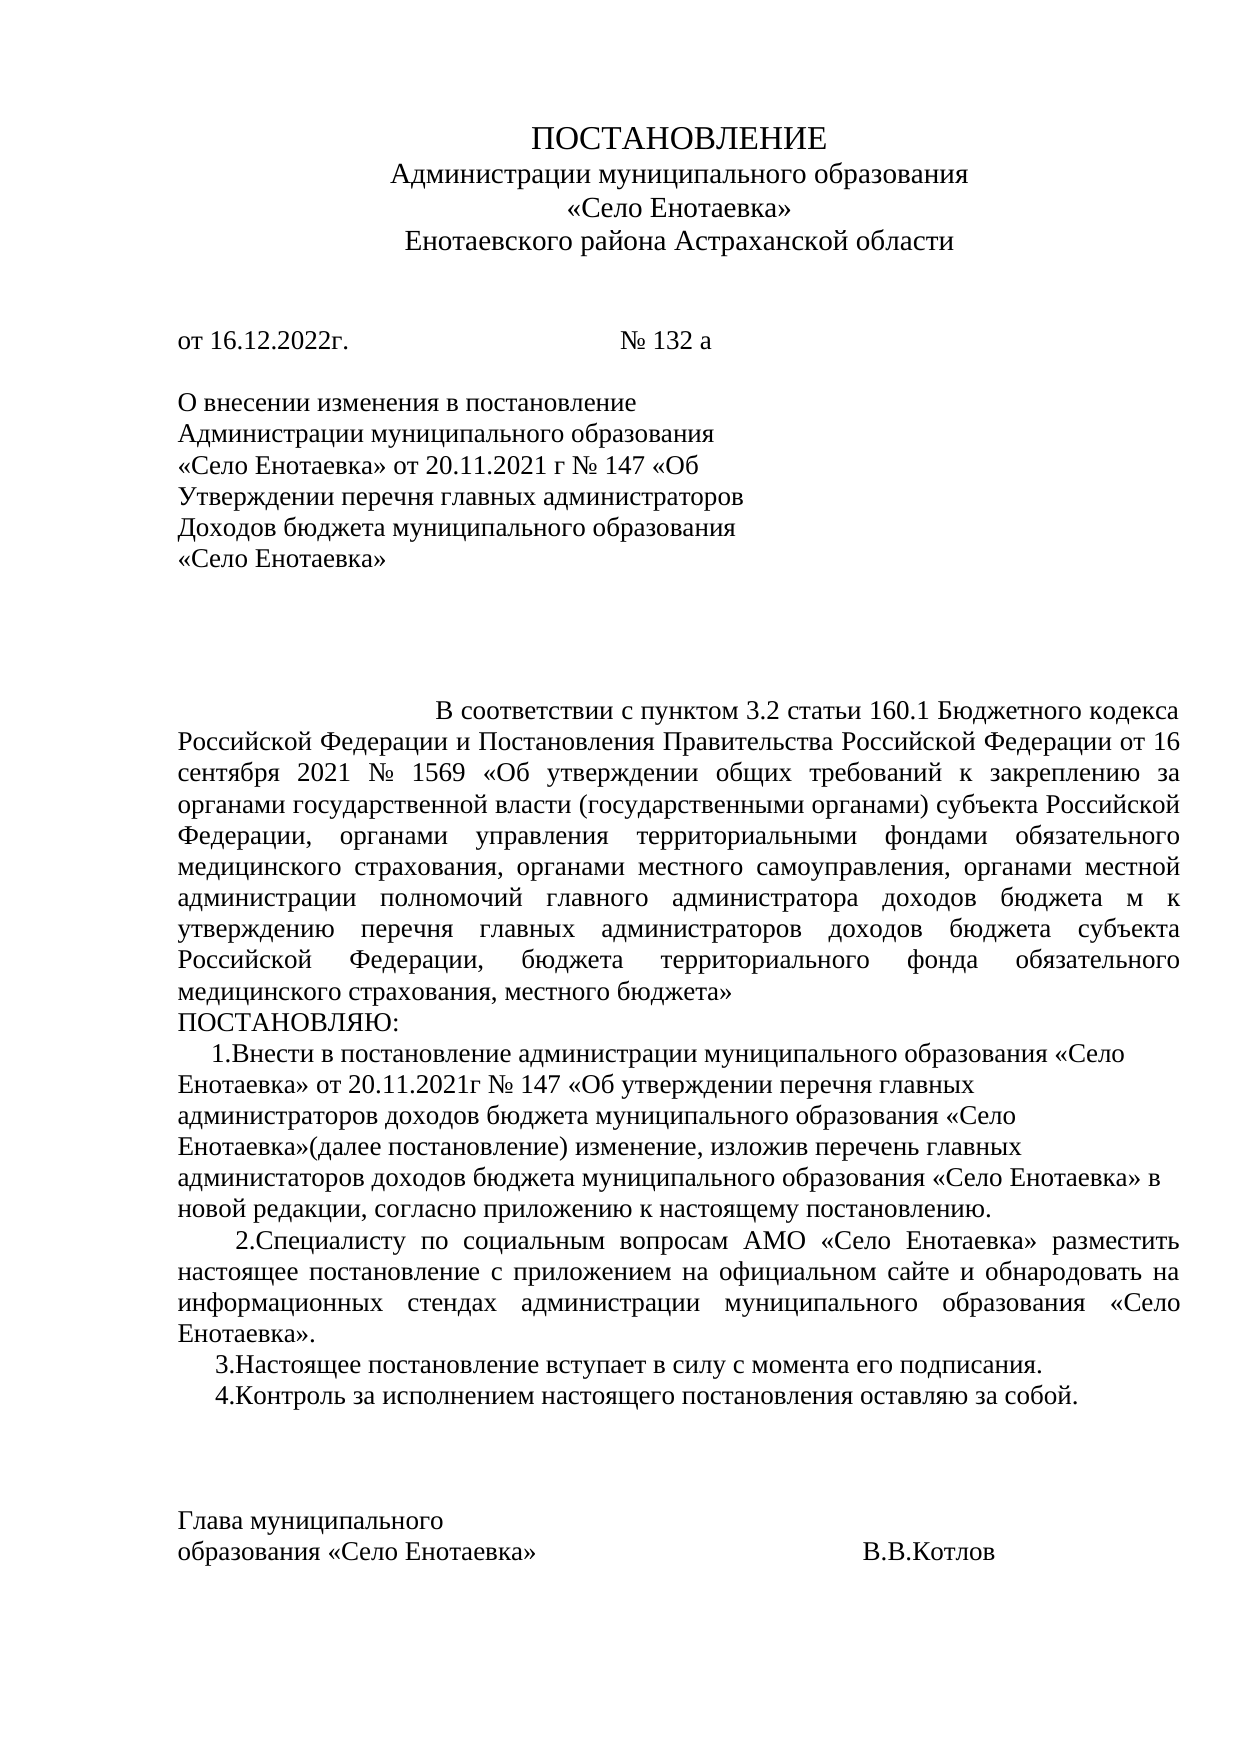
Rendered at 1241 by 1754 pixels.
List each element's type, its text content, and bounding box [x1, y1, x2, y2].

text ПОСТАНОВЛЯЮ: [177, 1006, 1181, 1037]
text «Село Енотаевка» от 20.11.2021 г № 147 «Об [177, 449, 1181, 480]
text Утверждении перечня главных администраторов [177, 480, 1181, 511]
text Доходов бюджета муниципального образования [177, 511, 1181, 542]
text Администрации муниципального образования [177, 418, 1181, 449]
text В соответствии с пунктом 3.2 статьи 160.1 Бюджетного кодекса Российской Федерации и Постановления Правительства Российской Федерации от 16 сентября 2021 № 1569 «Об утверждении общих требований к закреплению за органами государственной власти (государственными органами) субъекта Российской Федерации, органами управления территориальными фондами обязательного медицинского страхования, органами местного самоуправления, органами местной администрации полномочий главного администратора доходов бюджета м к утверждению перечня главных администраторов доходов бюджета субъекта Российской Федерации, бюджета территориального фонда обязательного медицинского страхования, местного бюджета» [177, 694, 1181, 1006]
text «Село Енотаевка» [177, 542, 1181, 573]
text от 16.12.2022г. № 132 а [177, 324, 1181, 355]
text 3.Настоящее постановление вступает в силу с момента его подписания. [215, 1348, 1181, 1379]
text «Село Енотаевка» [177, 190, 1181, 223]
text 4.Контроль за исполнением настоящего постановления оставляю за собой. [215, 1379, 1181, 1411]
title ПОСТАНОВЛЕНИЕ [177, 118, 1181, 156]
text О внесении изменения в постановление [177, 386, 1181, 418]
text 1.Внести в постановление администрации муниципального образования «Село Енотаевка» от 20.11.2021г № 147 «Об утверждении перечня главных администраторов доходов бюджета муниципального образования «Село Енотаевка»(далее постановление) изменение, изложив перечень главных администаторов доходов бюджета муниципального образования «Село Енотаевка» в новой редакции, согласно приложению к настоящему постановлению. [177, 1037, 1181, 1224]
text Глава муниципального [177, 1504, 1181, 1535]
text образования «Село Енотаевка» В.В.Котлов [177, 1535, 1181, 1566]
text Администрации муниципального образования [177, 156, 1181, 190]
text Енотаевского района Астраханской области [177, 223, 1181, 257]
text 2.Специалисту по социальным вопросам АМО «Село Енотаевка» разместить настоящее постановление с приложением на официальном сайте и обнародовать на информационных стендах администрации муниципального образования «Село Енотаевка». [177, 1224, 1181, 1348]
